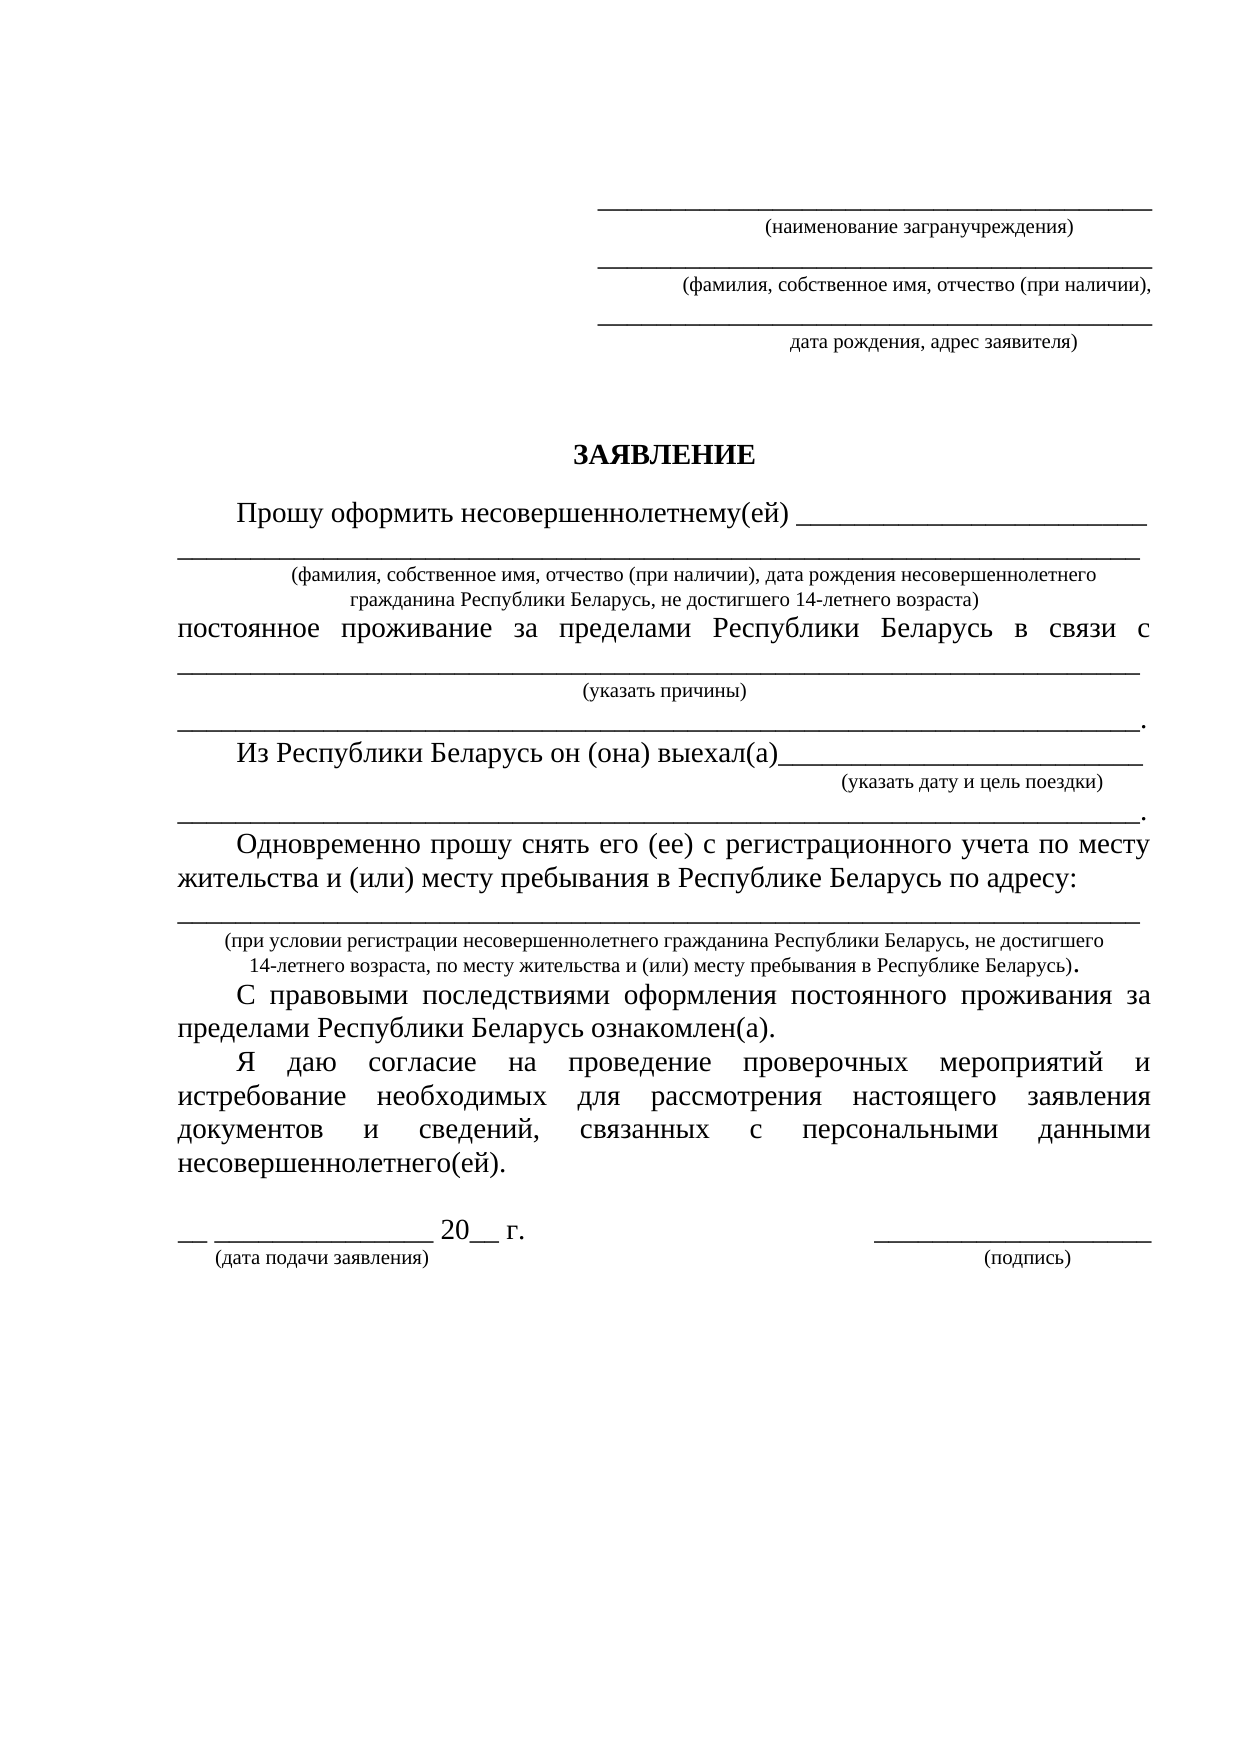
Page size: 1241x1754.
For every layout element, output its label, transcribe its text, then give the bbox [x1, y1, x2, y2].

text Прошу оформить несовершеннолетнему(ей) ________________________ [177, 495, 1152, 529]
title ЗАЯВЛЕНИЕ [177, 437, 1152, 470]
text __________________________________________________________________. [177, 793, 1152, 826]
text постоянное проживание за пределами Республики Беларусь в связи с __________________________________________________________________ [177, 611, 1152, 678]
text дата рождения, адрес заявителя) [177, 329, 1152, 353]
text ______________________________________ [177, 296, 1152, 329]
text С правовыми последствиями оформления постоянного проживания за пределами Республики Беларусь ознакомлен(а). [177, 977, 1152, 1044]
table_cell (дата подачи заявления) [177, 1245, 658, 1269]
text (указать причины) [177, 678, 1152, 702]
text ______________________________________ [177, 180, 1152, 214]
text (фамилия, собственное имя, отчество (при наличии), дата рождения несовершеннолетнего гражданина Республики Беларусь, не достигшего 14-летнего возраста) [177, 562, 1152, 611]
table_header ___________________ [658, 1212, 1152, 1245]
table_header __ _______________ 20__ г. [177, 1212, 658, 1245]
text __________________________________________________________________ [177, 893, 1152, 927]
text ______________________________________ [177, 238, 1152, 272]
text 14-летнего возраста, по месту жительства и (или) месту пребывания в Республике Беларусь). [177, 952, 1152, 977]
text (при условии регистрации несовершеннолетнего гражданина Республики Беларусь, не достигшего [177, 927, 1152, 952]
table_cell (подпись) [658, 1245, 1152, 1269]
text Из Республики Беларусь он (она) выехал(а)_________________________ [177, 735, 1152, 769]
text __________________________________________________________________. [177, 702, 1152, 735]
text (фамилия, собственное имя, отчество (при наличии), [177, 272, 1152, 296]
text Я даю согласие на проведение проверочных мероприятий и истребование необходимых для рассмотрения настоящего заявления документов и сведений, связанных с персональными данными несовершеннолетнего(ей). [177, 1044, 1152, 1178]
text __________________________________________________________________ [177, 529, 1152, 562]
text (указать дату и цель поездки) [177, 769, 1152, 793]
text Одновременно прошу снять его (ее) с регистрационного учета по месту жительства и (или) месту пребывания в Республике Беларусь по адресу: [177, 826, 1152, 893]
text (наименование загранучреждения) [177, 214, 1152, 238]
